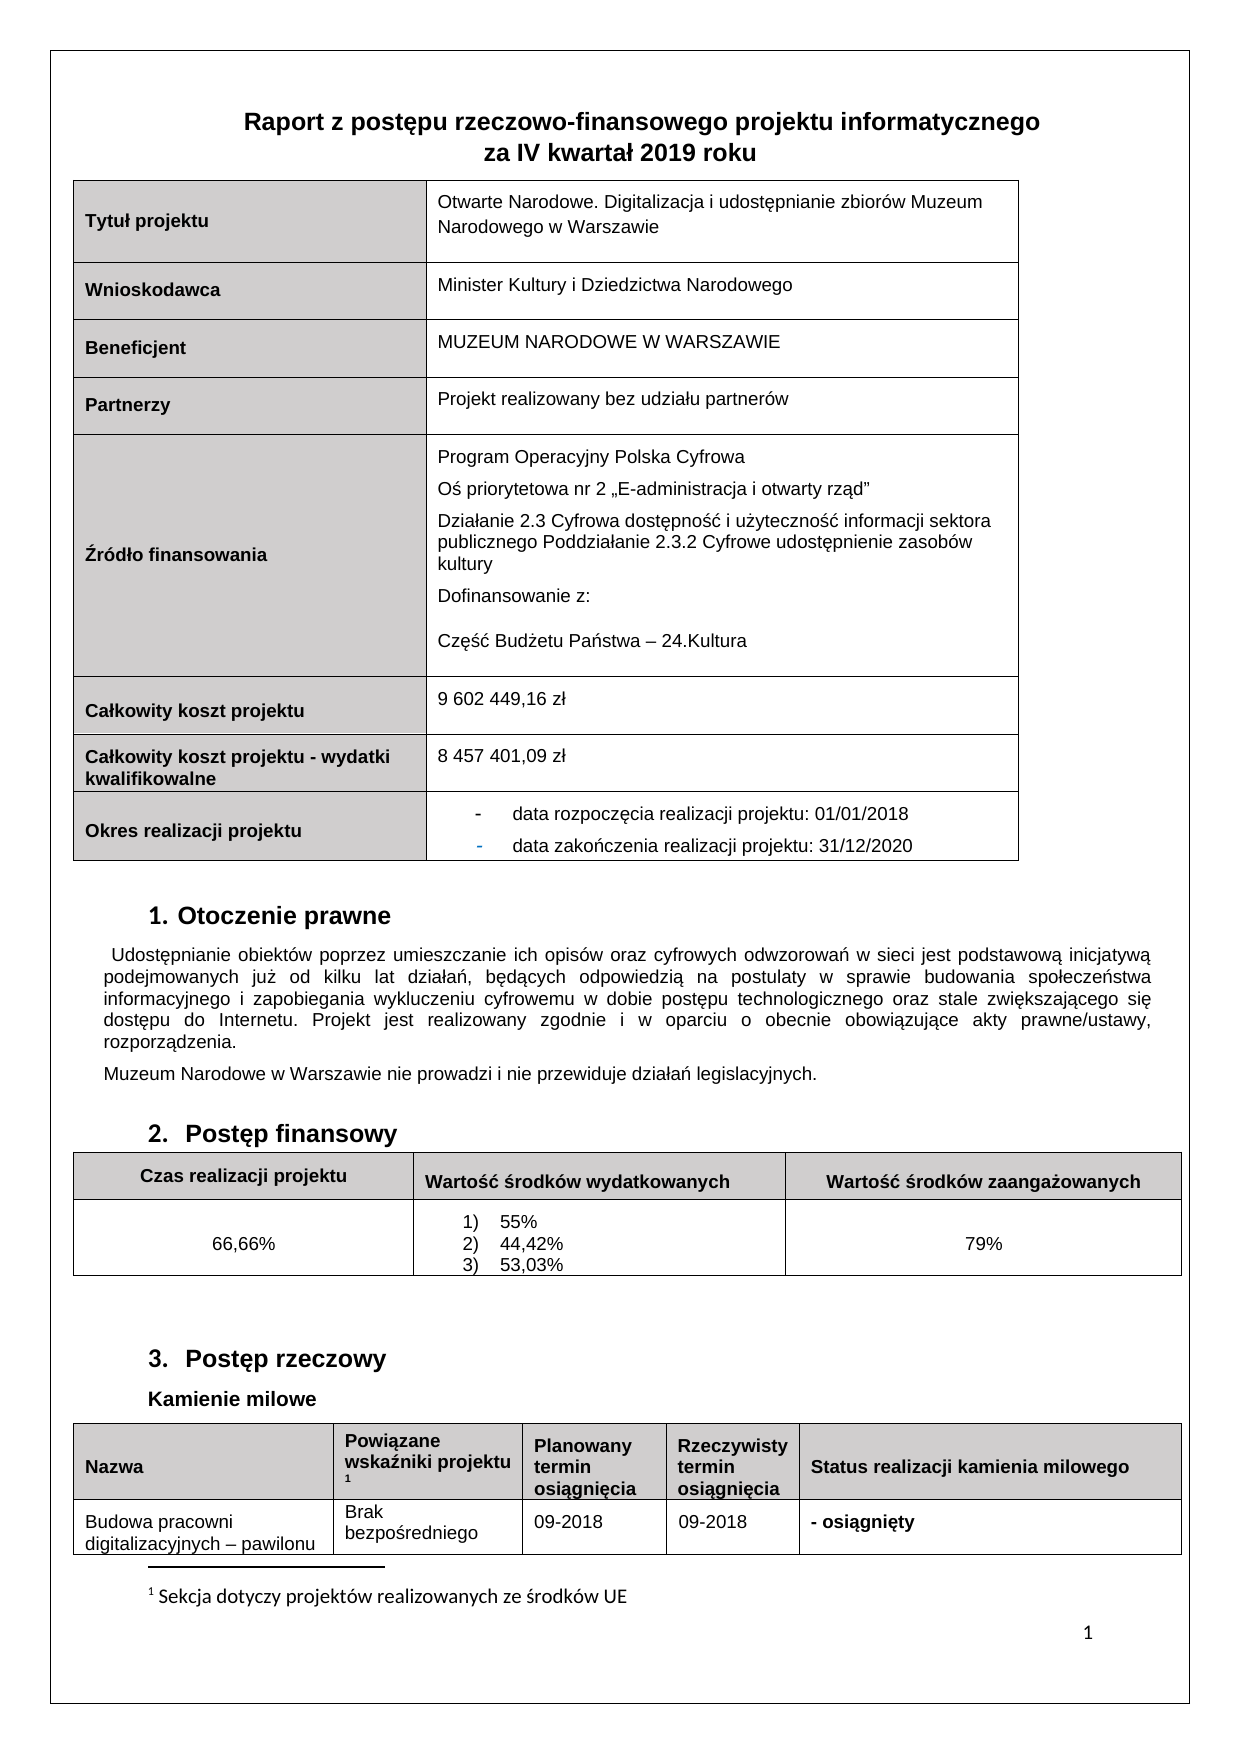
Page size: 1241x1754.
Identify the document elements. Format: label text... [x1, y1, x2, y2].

table_header Status realizacji kamienia milowego [800, 1424, 1181, 1499]
list Otoczenie prawne [148, 898, 1063, 931]
table_cell - osiągnięty [800, 1500, 1181, 1554]
table_cell Beneficjent [74, 320, 426, 377]
text Udostępnianie obiektów poprzez umieszczanie ich opisów oraz cyfrowych odwzorowań w sieci jest podstawową inicjatywą podejmowanych już od kilku lat działań, będących odpowiedzią na postulaty w sprawie budowania społeczeństwa informacyjnego i zapobiegania wykluczeniu cyfrowemu w dobie postępu technologicznego oraz stale zwiększającego się dostępu do Internetu. Projekt jest realizowany zgodnie i w oparciu o obecnie obowiązujące akty prawne/ustawy, rozporządzenia. [103, 944, 1152, 1052]
list Postęp finansowy [148, 1116, 1093, 1149]
table_header Rzeczywisty termin osiągnięcia [667, 1424, 799, 1499]
table_cell 8 457 401,09 zł [427, 735, 1018, 791]
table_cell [74, 1500, 333, 1554]
table_cell data rozpoczęcia realizacji projektu: 01/01/2018 data zakończenia realizacji projektu: 31/12/2020 [427, 792, 1018, 860]
table_header Tytuł projektu [74, 181, 426, 262]
table_cell Źródło finansowania [74, 435, 426, 676]
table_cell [334, 1500, 522, 1554]
table_cell Całkowity koszt projektu [74, 677, 426, 733]
table_header Wartość środków zaangażowanych [786, 1153, 1181, 1199]
table_cell 9 602 449,16 zł [427, 677, 1018, 733]
text Raport z postępu rzeczowo-finansowego projektu informatycznego [148, 107, 1093, 136]
text Muzeum Narodowe w Warszawie nie prowadzi i nie przewiduje działań legislacyjnych. [103, 1062, 1152, 1084]
text za IV kwartał 2019 roku [148, 138, 1093, 167]
table_header Planowany termin osiągnięcia [523, 1424, 666, 1499]
table_cell MUZEUM NARODOWE W WARSZAWIE [427, 320, 1018, 377]
list Postęp rzeczowy [148, 1341, 1093, 1374]
table_cell 55% 44,42% 53,03% [414, 1200, 785, 1275]
table_cell Partnerzy [74, 378, 426, 434]
table_header Otwarte Narodowe. Digitalizacja i udostępnianie zbiorów Muzeum Narodowego w Warszawie [427, 181, 1018, 262]
table_cell Całkowity koszt projektu - wydatki kwalifikowalne [74, 735, 426, 791]
table_cell Projekt realizowany bez udziału partnerów [427, 378, 1018, 434]
table_header Czas realizacji projektu [74, 1153, 413, 1199]
table_cell Minister Kultury i Dziedzictwa Narodowego [427, 263, 1018, 319]
table_cell 66,66% [74, 1200, 413, 1275]
table_cell Program Operacyjny Polska Cyfrowa Oś priorytetowa nr 2 „E-administracja i otwarty rząd” Działanie 2.3 Cyfrowa dostępność i użyteczność informacji sektora publicznego Poddziałanie 2.3.2 Cyfrowe udostępnienie zasobów kultury Dofinansowanie z: Część Budżetu Państwa – 24.Kultura [427, 435, 1018, 676]
table_cell 09-2018 [667, 1500, 799, 1554]
table_header Powiązane wskaźniki projektu [334, 1424, 522, 1499]
table_cell Okres realizacji projektu [74, 792, 426, 860]
table_cell Wnioskodawca [74, 263, 426, 319]
table_header Nazwa [74, 1424, 333, 1499]
table_header Wartość środków wydatkowanych [414, 1153, 785, 1199]
table_cell 79% [786, 1200, 1181, 1275]
text Kamienie milowe [148, 1387, 1093, 1411]
table_cell 09-2018 [523, 1500, 666, 1554]
